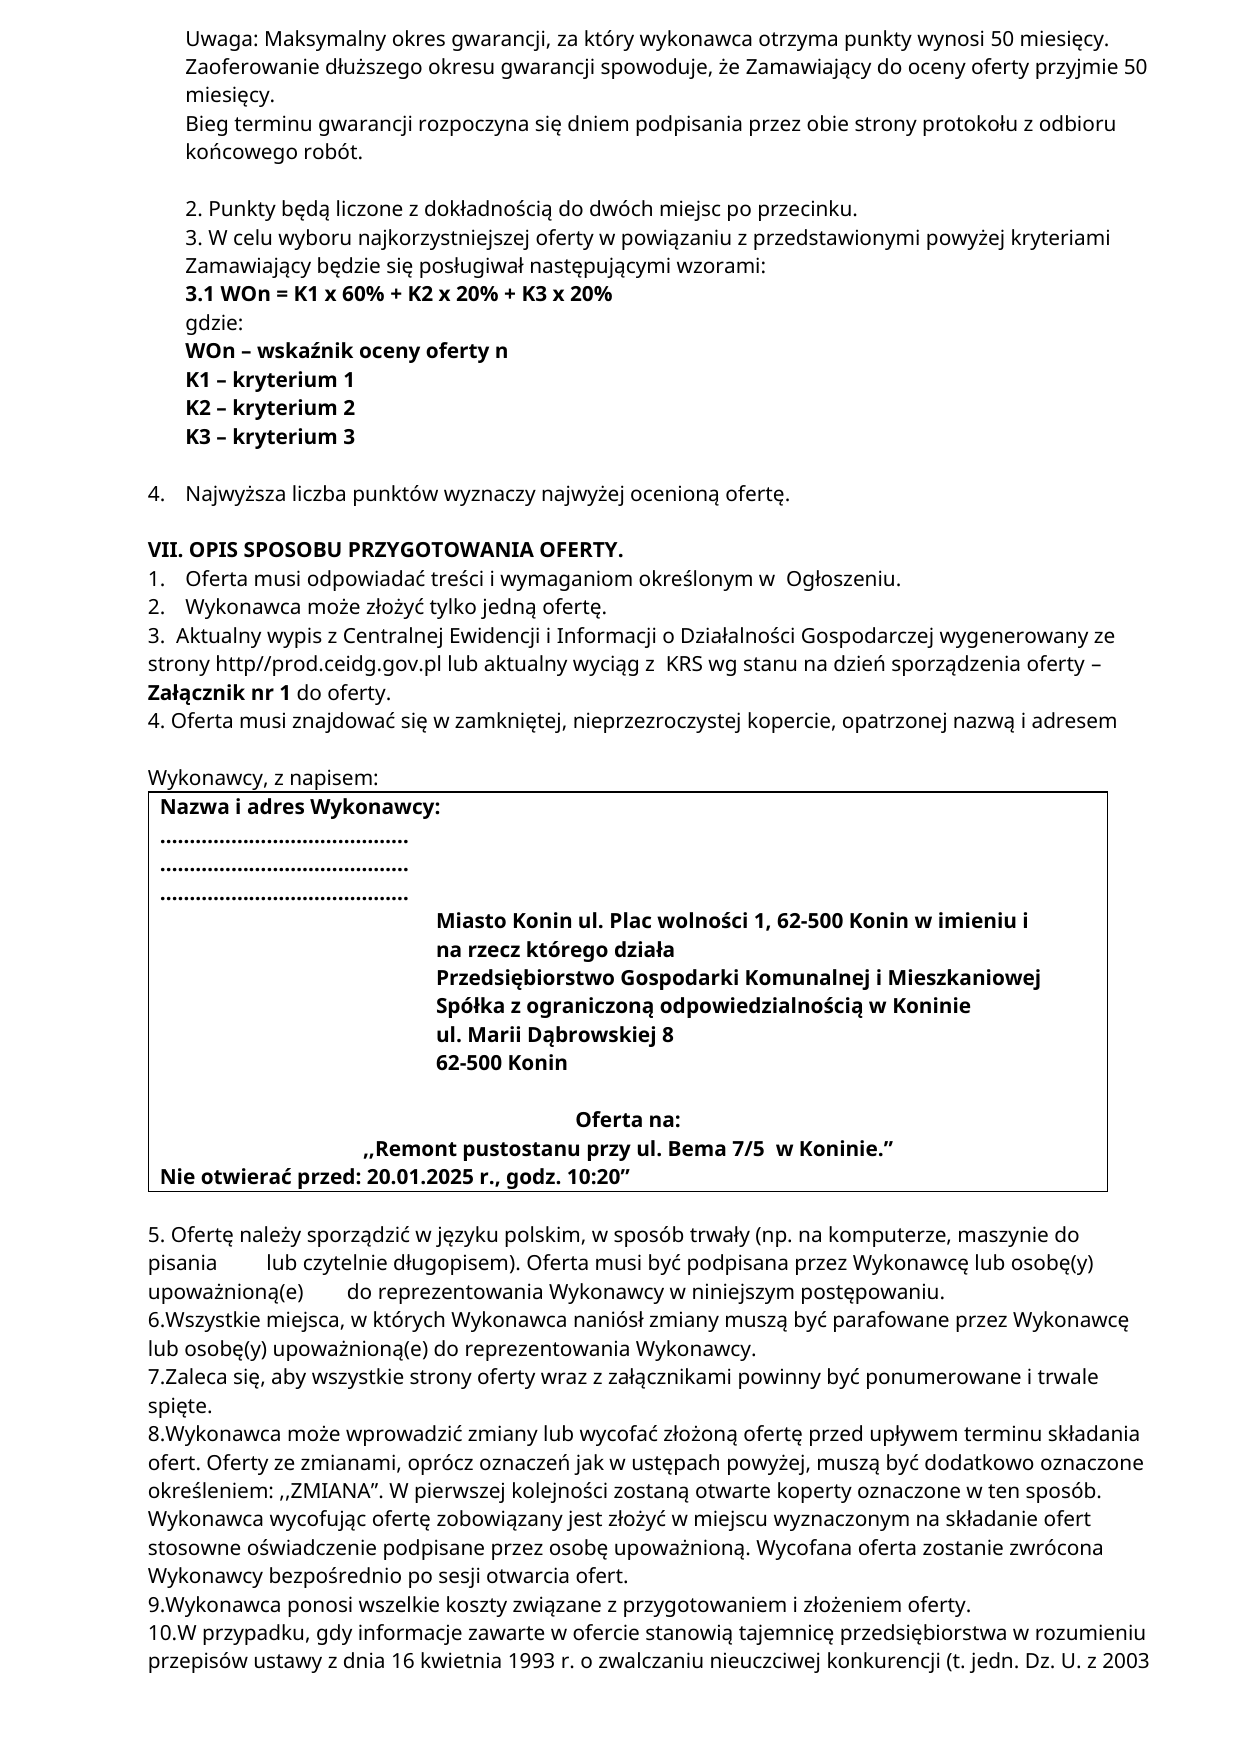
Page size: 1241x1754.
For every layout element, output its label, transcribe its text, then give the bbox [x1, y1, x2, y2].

text Uwaga: Maksymalny okres gwarancji, za który wykonawca otrzyma punkty wynosi 50 miesięcy. Zaoferowanie dłuższego okresu gwarancji spowoduje, że Zamawiający do oceny oferty przyjmie 50 miesięcy. [185, 24, 1152, 109]
text K3 – kryterium 3 [185, 422, 1152, 450]
text Wykonawcy, z napisem: [148, 763, 1152, 791]
text 9.Wykonawca ponosi wszelkie koszty związane z przygotowaniem i złożeniem oferty. [148, 1590, 1152, 1618]
text 3. W celu wyboru najkorzystniejszej oferty w powiązaniu z przedstawionymi powyżej kryteriami [185, 223, 1152, 251]
list Wykonawca może złożyć tylko jedną ofertę. [148, 592, 1152, 621]
table_header Nazwa i adres Wykonawcy: …………………………………… …………………………………… …………………………………… Miasto Konin ul. Plac wolności 1, 62-500 Konin w imieniu i na rzecz którego działa Przedsiębiorstwo Gospodarki Komunalnej i Mieszkaniowej Spółka z ograniczoną odpowiedzialnością w Koninie ul. Marii Dąbrowskiej 8 62-500 Konin Oferta na: ,,Remont pustostanu przy ul. Bema 7/5 w Koninie.” Nie otwierać przed: 20.01.2025 r., godz. 10:20” [149, 793, 1107, 1191]
text 2. Punkty będą liczone z dokładnością do dwóch miejsc po przecinku. [185, 194, 1152, 223]
text K1 – kryterium 1 [185, 365, 1152, 393]
list Oferta musi odpowiadać treści i wymaganiom określonym w Ogłoszeniu. [148, 564, 1152, 592]
text K2 – kryterium 2 [185, 393, 1152, 422]
text gdzie: [185, 308, 1152, 336]
text Bieg terminu gwarancji rozpoczyna się dniem podpisania przez obie strony protokołu z odbioru końcowego robót. [185, 109, 1152, 166]
text VII. OPIS SPOSOBU PRZYGOTOWANIA OFERTY. [148, 536, 1152, 564]
text 6.Wszystkie miejsca, w których Wykonawca naniósł zmiany muszą być parafowane przez Wykonawcę lub osobę(y) upoważnioną(e) do reprezentowania Wykonawcy. [148, 1305, 1152, 1362]
text WOn – wskaźnik oceny oferty n [185, 336, 1152, 365]
list Najwyższa liczba punktów wyznaczy najwyżej ocenioną ofertę. [148, 479, 1152, 507]
text 7.Zaleca się, aby wszystkie strony oferty wraz z załącznikami powinny być ponumerowane i trwale spięte. [148, 1362, 1152, 1419]
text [148, 1618, 1152, 1675]
text 8.Wykonawca może wprowadzić zmiany lub wycofać złożoną ofertę przed upływem terminu składania ofert. Oferty ze zmianami, oprócz oznaczeń jak w ustępach powyżej, muszą być dodatkowo oznaczone określeniem: ,,ZMIANA”. W pierwszej kolejności zostaną otwarte koperty oznaczone w ten sposób. Wykonawca wycofując ofertę zobowiązany jest złożyć w miejscu wyznaczonym na składanie ofert stosowne oświadczenie podpisane przez osobę upoważnioną. Wycofana oferta zostanie zwrócona Wykonawcy bezpośrednio po sesji otwarcia ofert. [148, 1419, 1152, 1590]
text 4. Oferta musi znajdować się w zamkniętej, nieprzezroczystej kopercie, opatrzonej nazwą i adresem [148, 706, 1152, 734]
text 3.1 WOn = K1 x 60% + K2 x 20% + K3 x 20% [185, 279, 1152, 308]
text Zamawiający będzie się posługiwał następującymi wzorami: [185, 251, 1152, 279]
text 3. Aktualny wypis z Centralnej Ewidencji i Informacji o Działalności Gospodarczej wygenerowany ze strony http//prod.ceidg.gov.pl lub aktualny wyciąg z KRS wg stanu na dzień sporządzenia oferty – Załącznik nr 1 do oferty. [148, 621, 1152, 706]
text 5. Ofertę należy sporządzić w języku polskim, w sposób trwały (np. na komputerze, maszynie do pisania lub czytelnie długopisem). Oferta musi być podpisana przez Wykonawcę lub osobę(y) upoważnioną(e) do reprezentowania Wykonawcy w niniejszym postępowaniu. [148, 1220, 1152, 1305]
